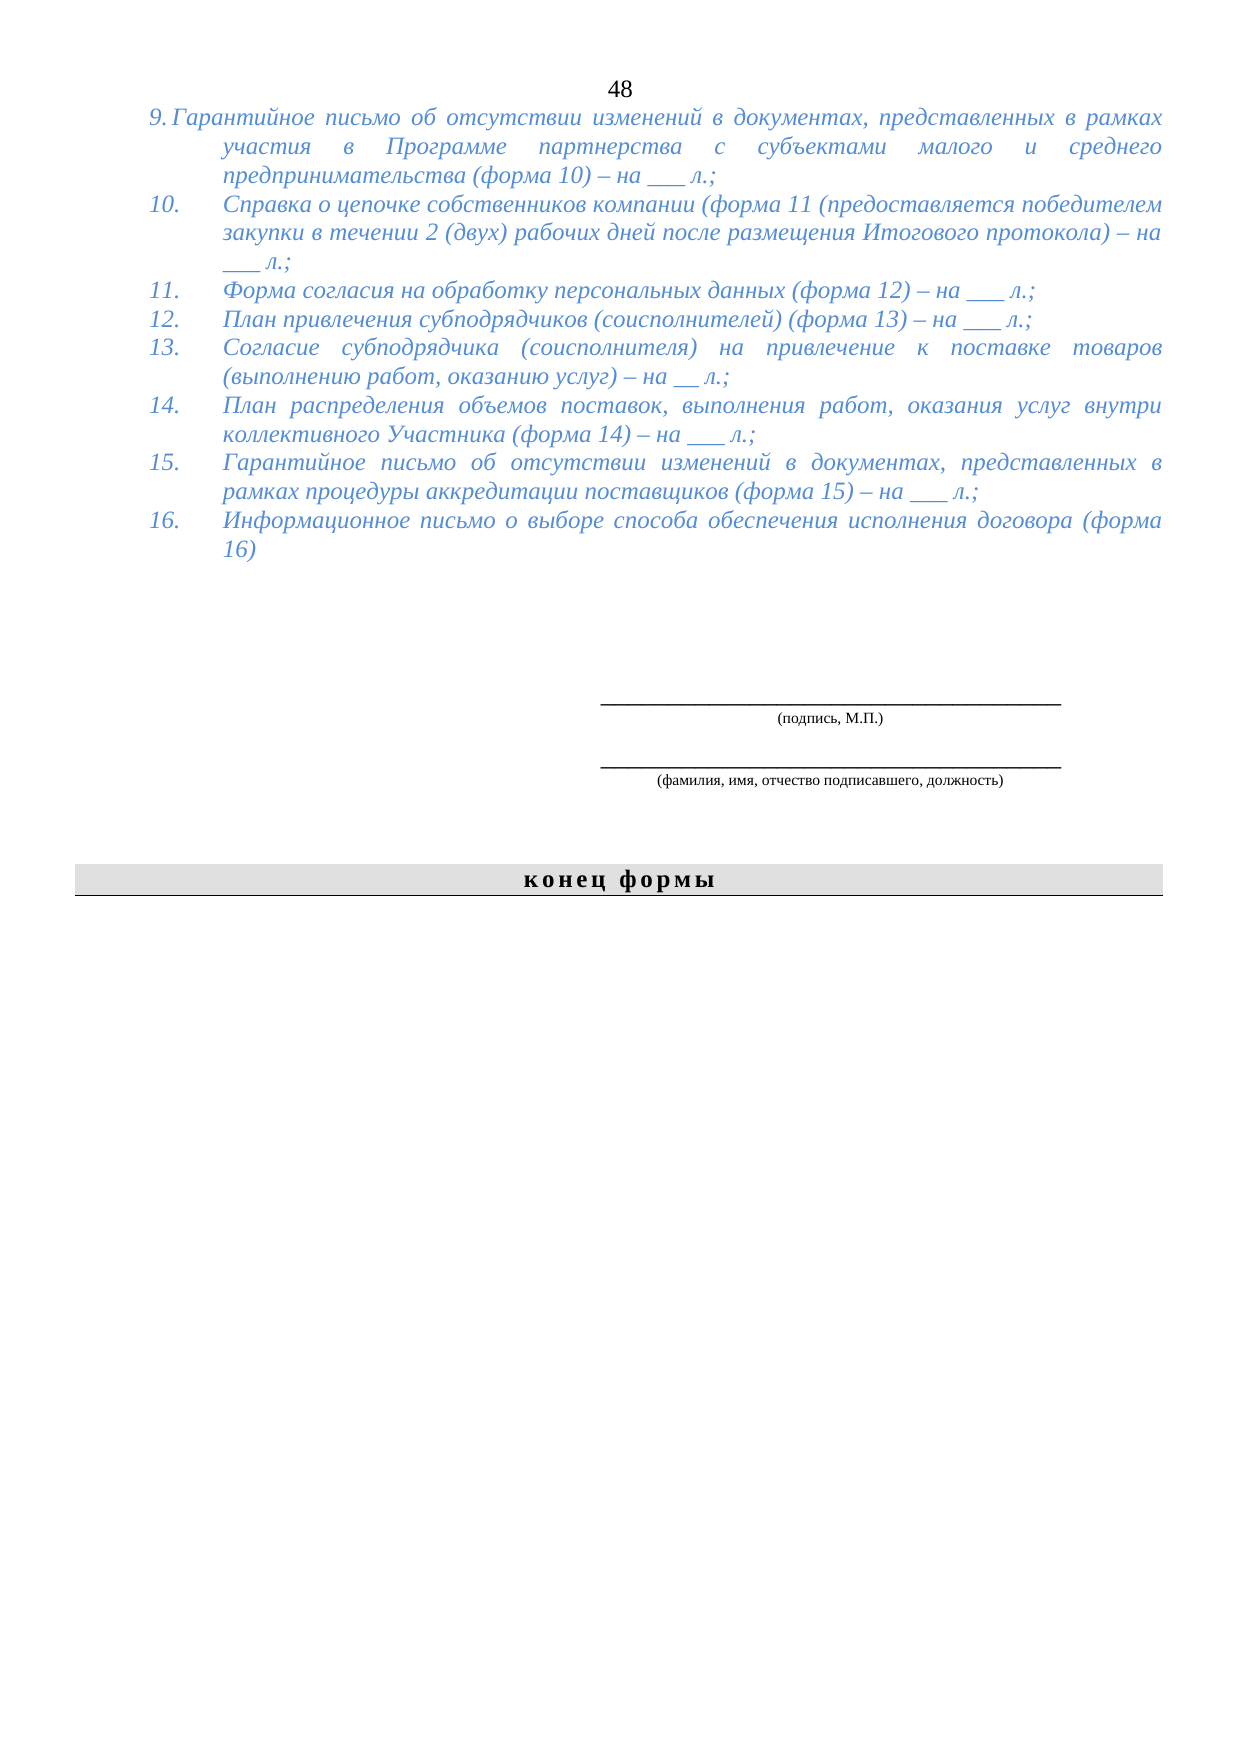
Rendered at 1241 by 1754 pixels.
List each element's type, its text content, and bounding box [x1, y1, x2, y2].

list Справка о цепочке собственников компании (форма 11 (предоставляется победителем закупки в течении 2 (двух) рабочих дней после размещения Итогового протокола) – на ___ л.; [149, 189, 1165, 275]
text конец формы [75, 864, 1163, 895]
list План распределения объемов поставок, выполнения работ, оказания услуг внутри коллективного Участника (форма 14) – на ___ л.; [149, 390, 1165, 447]
table_header __________________________________ (подпись, М.П.) [588, 678, 1072, 740]
table_cell __________________________________ (фамилия, имя, отчество подписавшего, должность) [588, 740, 1072, 802]
list Форма согласия на обработку персональных данных (форма 12) – на ___ л.; [149, 275, 1165, 304]
list Информационное письмо о выборе способа обеспечения исполнения договора (форма 16) [149, 505, 1165, 562]
list Гарантийное письмо об отсутствии изменений в документах, представленных в рамках процедуры аккредитации поставщиков (форма 15) – на ___ л.; [149, 447, 1165, 505]
list Согласие субподрядчика (соисполнителя) на привлечение к поставке товаров (выполнению работ, оказанию услуг) – на __ л.; [149, 332, 1165, 390]
list Гарантийное письмо об отсутствии изменений в документах, представленных в рамках участия в Программе партнерства с субъектами малого и среднего предпринимательства (форма 10) – на ___ л.; [149, 102, 1165, 189]
list План привлечения субподрядчиков (соисполнителей) (форма 13) – на ___ л.; [149, 304, 1165, 332]
